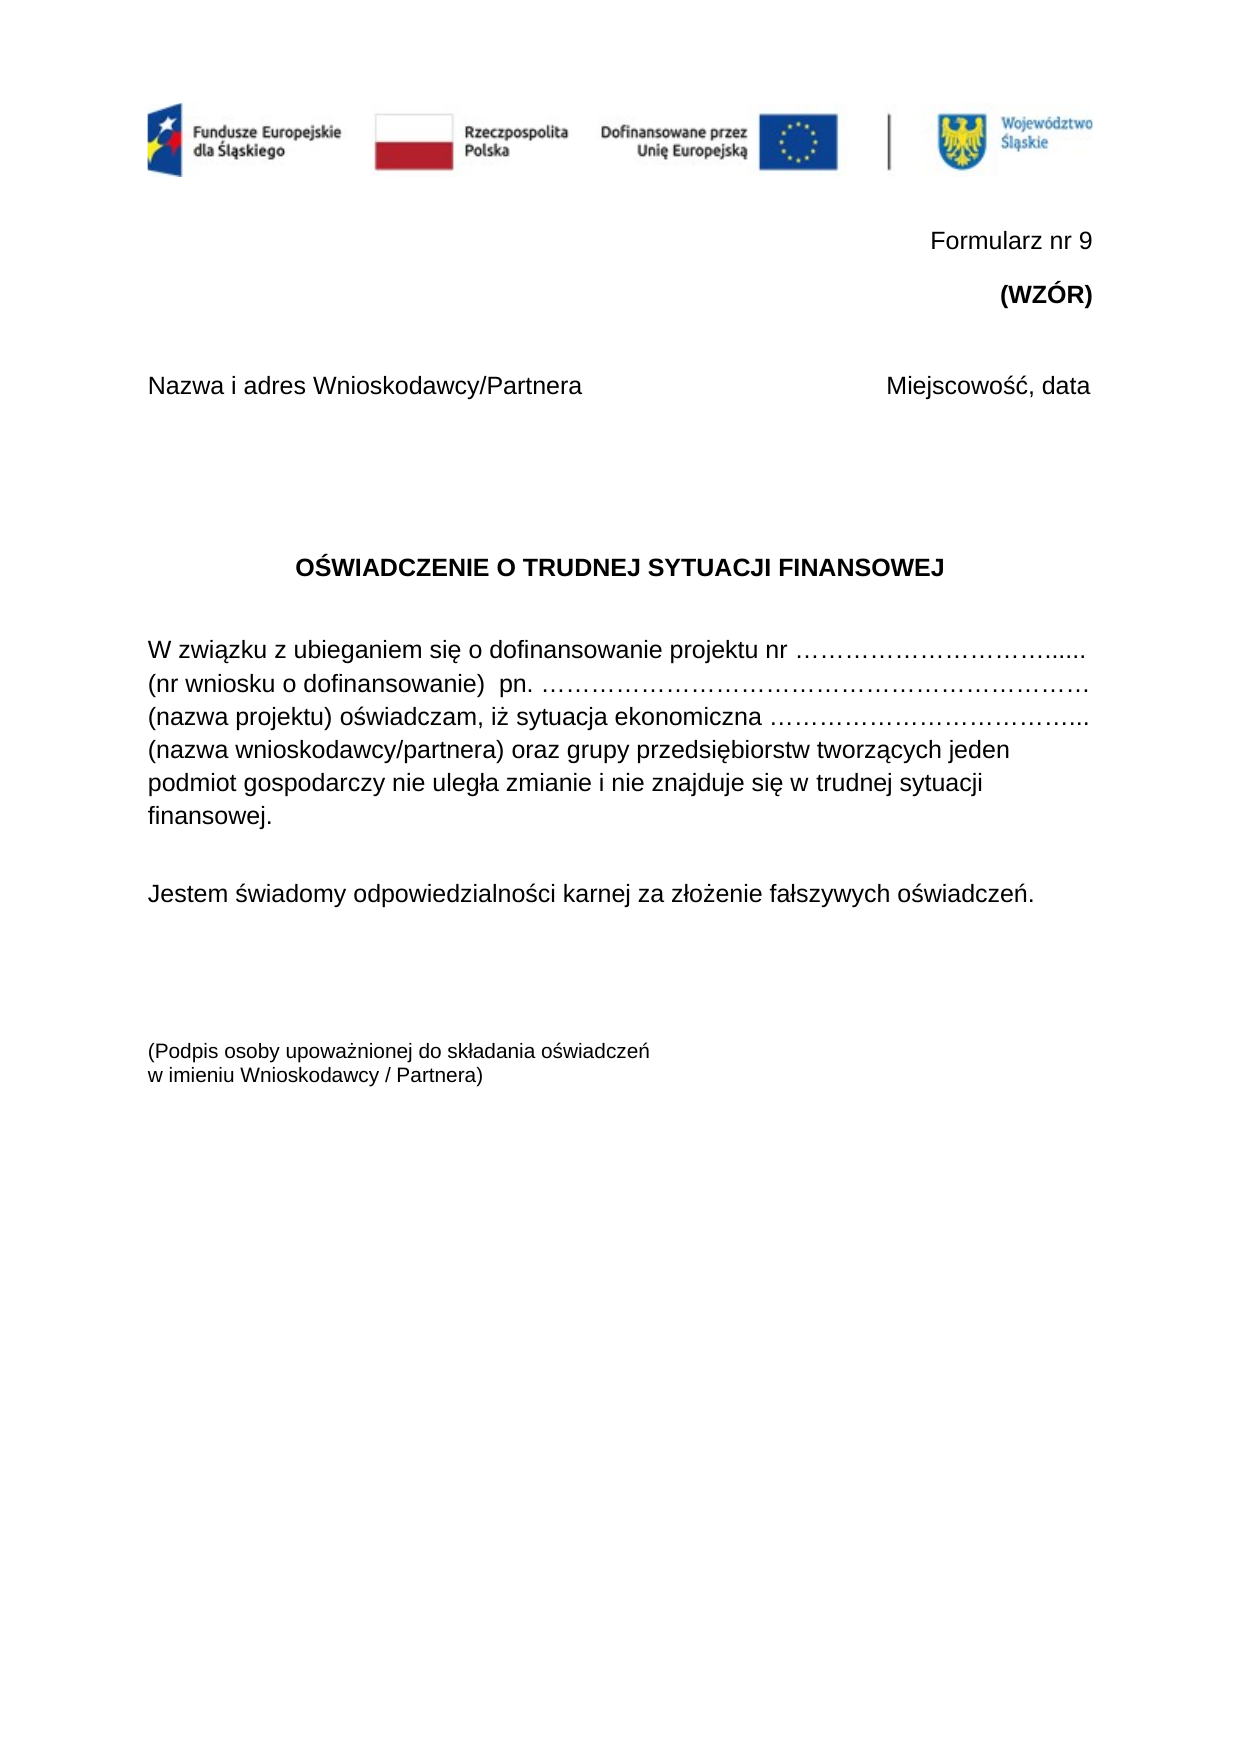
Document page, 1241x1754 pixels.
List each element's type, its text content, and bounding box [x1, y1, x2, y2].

text (WZÓR) [148, 279, 1093, 308]
text w imieniu Wnioskodawcy / Partnera) [148, 1063, 1093, 1087]
text OŚWIADCZENIE O TRUDNEJ SYTUACJI FINANSOWEJ [148, 553, 1093, 582]
text Formularz nr 9 [148, 226, 1093, 254]
picture [147, 103, 1093, 177]
text Nazwa i adres Wnioskodawcy/Partnera Miejscowość, data [148, 371, 1093, 399]
text W związku z ubieganiem się o dofinansowanie projektu nr …………………………...... (nr wniosku o dofinansowanie) pn. ………………………………………………………… (nazwa projektu) oświadczam, iż sytuacja ekonomiczna ………………………………... (nazwa wnioskodawcy/partnera) oraz grupy przedsiębiorstw tworzących jeden podmiot gospodarczy nie uległa zmianie i nie znajduje się w trudnej sytuacji finansowej. [148, 636, 1093, 829]
text (Podpis osoby upoważnionej do składania oświadczeń [148, 1039, 1093, 1063]
text Jestem świadomy odpowiedzialności karnej za złożenie fałszywych oświadczeń. [148, 879, 1093, 908]
